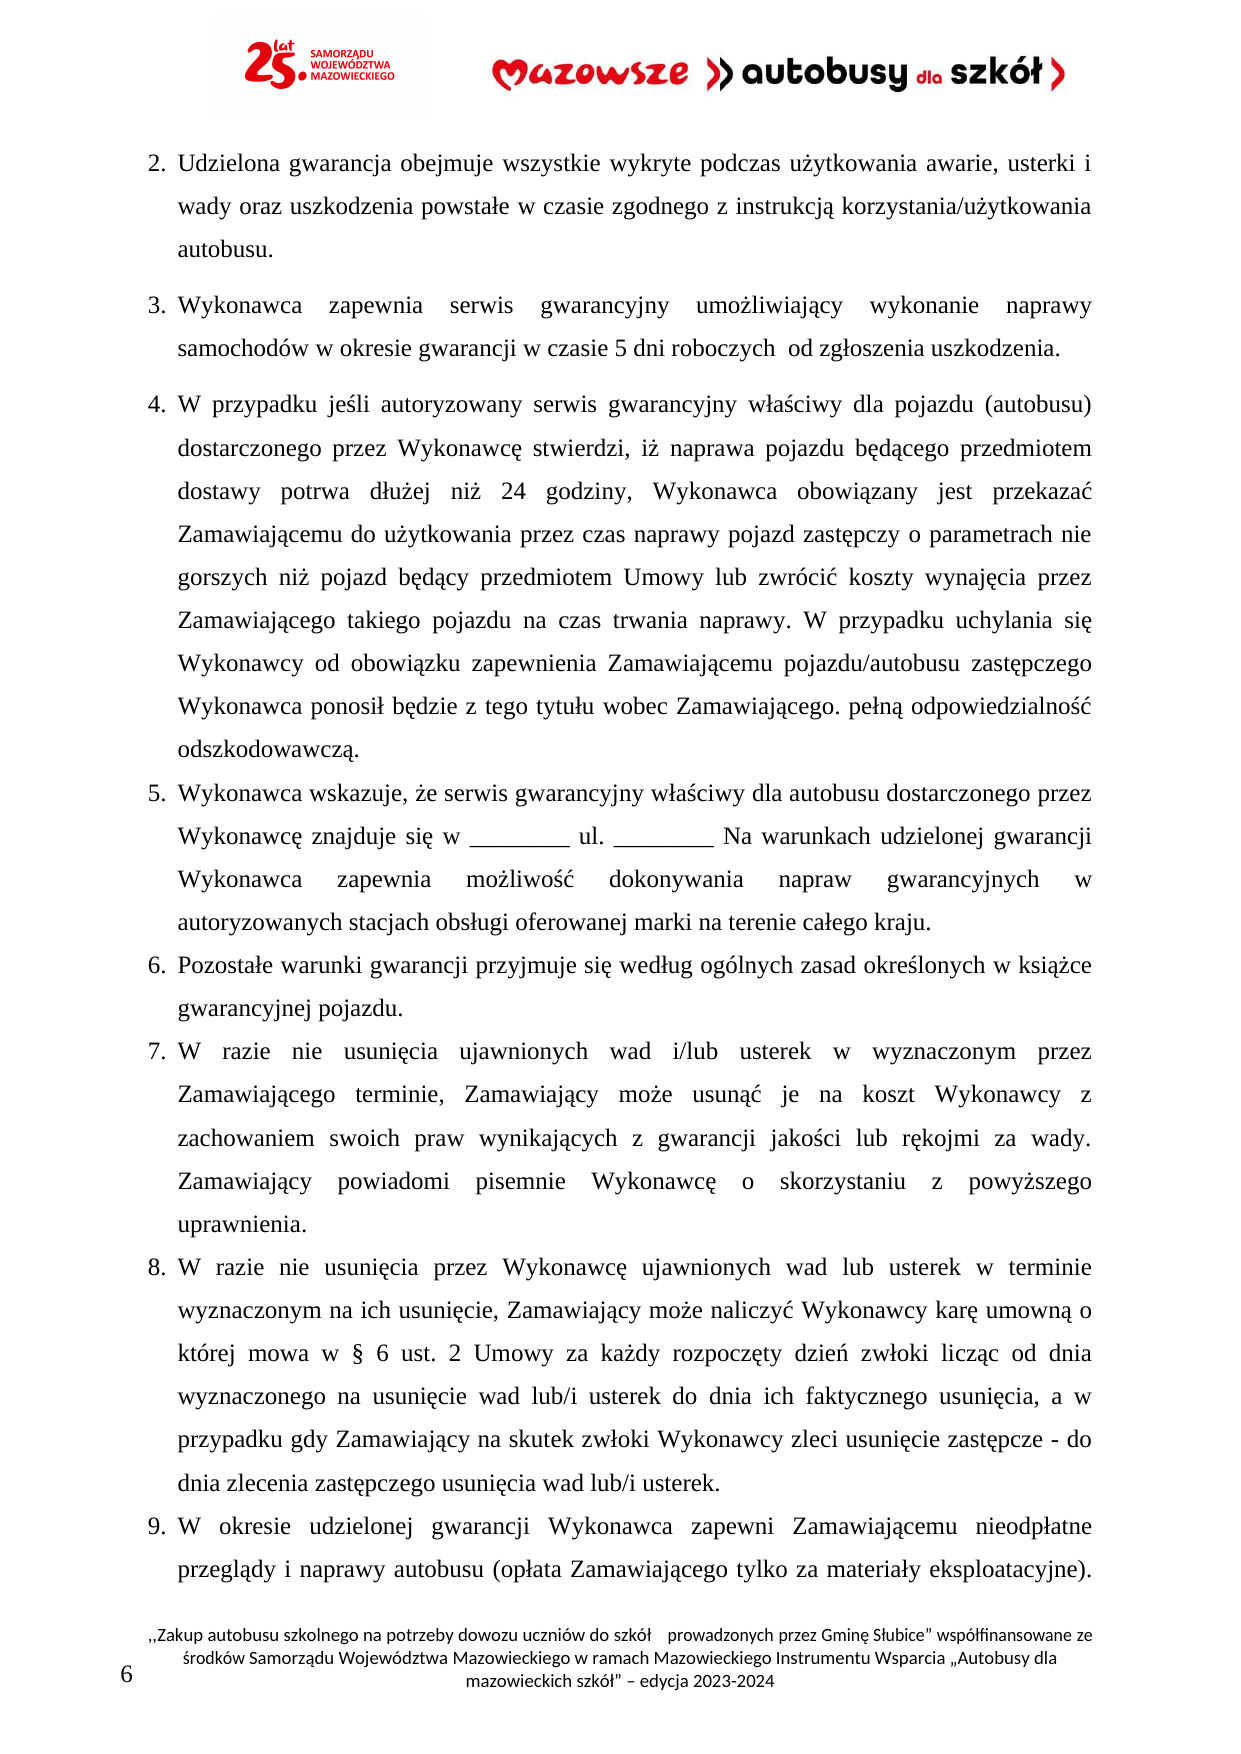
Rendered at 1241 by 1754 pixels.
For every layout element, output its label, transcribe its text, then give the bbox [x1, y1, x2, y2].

list Wykonawca zapewnia serwis gwarancyjny umożliwiający wykonanie naprawy samochodów w okresie gwarancji w czasie 5 dni roboczych od zgłoszenia uszkodzenia. [148, 290, 1093, 362]
list Udzielona gwarancja obejmuje wszystkie wykryte podczas użytkowania awarie, usterki i wady oraz uszkodzenia powstałe w czasie zgodnego z instrukcją korzystania/użytkowania autobusu. [148, 148, 1093, 263]
list W razie nie usunięcia ujawnionych wad i/lub usterek w wyznaczonym przez Zamawiającego terminie, Zamawiający może usunąć je na koszt Wykonawcy z zachowaniem swoich praw wynikających z gwarancji jakości lub rękojmi za wady. Zamawiający powiadomi pisemnie Wykonawcę o skorzystaniu z powyższego uprawnienia. [148, 1036, 1093, 1238]
picture [463, 27, 1093, 121]
list Pozostałe warunki gwarancji przyjmuje się według ogólnych zasad określonych w książce gwarancyjnej pojazdu. [148, 950, 1093, 1022]
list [148, 1511, 1093, 1583]
picture [214, 12, 427, 119]
list W przypadku jeśli autoryzowany serwis gwarancyjny właściwy dla pojazdu (autobusu) dostarczonego przez Wykonawcę stwierdzi, iż naprawa pojazdu będącego przedmiotem dostawy potrwa dłużej niż 24 godziny, Wykonawca obowiązany jest przekazać Zamawiającemu do użytkowania przez czas naprawy pojazd zastępczy o parametrach nie gorszych niż pojazd będący przedmiotem Umowy lub zwrócić koszty wynajęcia przez Zamawiającego takiego pojazdu na czas trwania naprawy. W przypadku uchylania się Wykonawcy od obowiązku zapewnienia Zamawiającemu pojazdu/autobusu zastępczego Wykonawca ponosił będzie z tego tytułu wobec Zamawiającego. pełną odpowiedzialność odszkodowawczą. [148, 389, 1093, 763]
list Wykonawca wskazuje, że serwis gwarancyjny właściwy dla autobusu dostarczonego przez Wykonawcę znajduje się w ________ ul. ________ Na warunkach udzielonej gwarancji Wykonawca zapewnia możliwość dokonywania napraw gwarancyjnych w autoryzowanych stacjach obsługi oferowanej marki na terenie całego kraju. [148, 778, 1093, 936]
list W razie nie usunięcia przez Wykonawcę ujawnionych wad lub usterek w terminie wyznaczonym na ich usunięcie, Zamawiający może naliczyć Wykonawcy karę umowną o której mowa w § 6 ust. 2 Umowy za każdy rozpoczęty dzień zwłoki licząc od dnia wyznaczonego na usunięcie wad lub/i usterek do dnia ich faktycznego usunięcia, a w przypadku gdy Zamawiający na skutek zwłoki Wykonawcy zleci usunięcie zastępcze - do dnia zlecenia zastępczego usunięcia wad lub/i usterek. [148, 1252, 1093, 1496]
